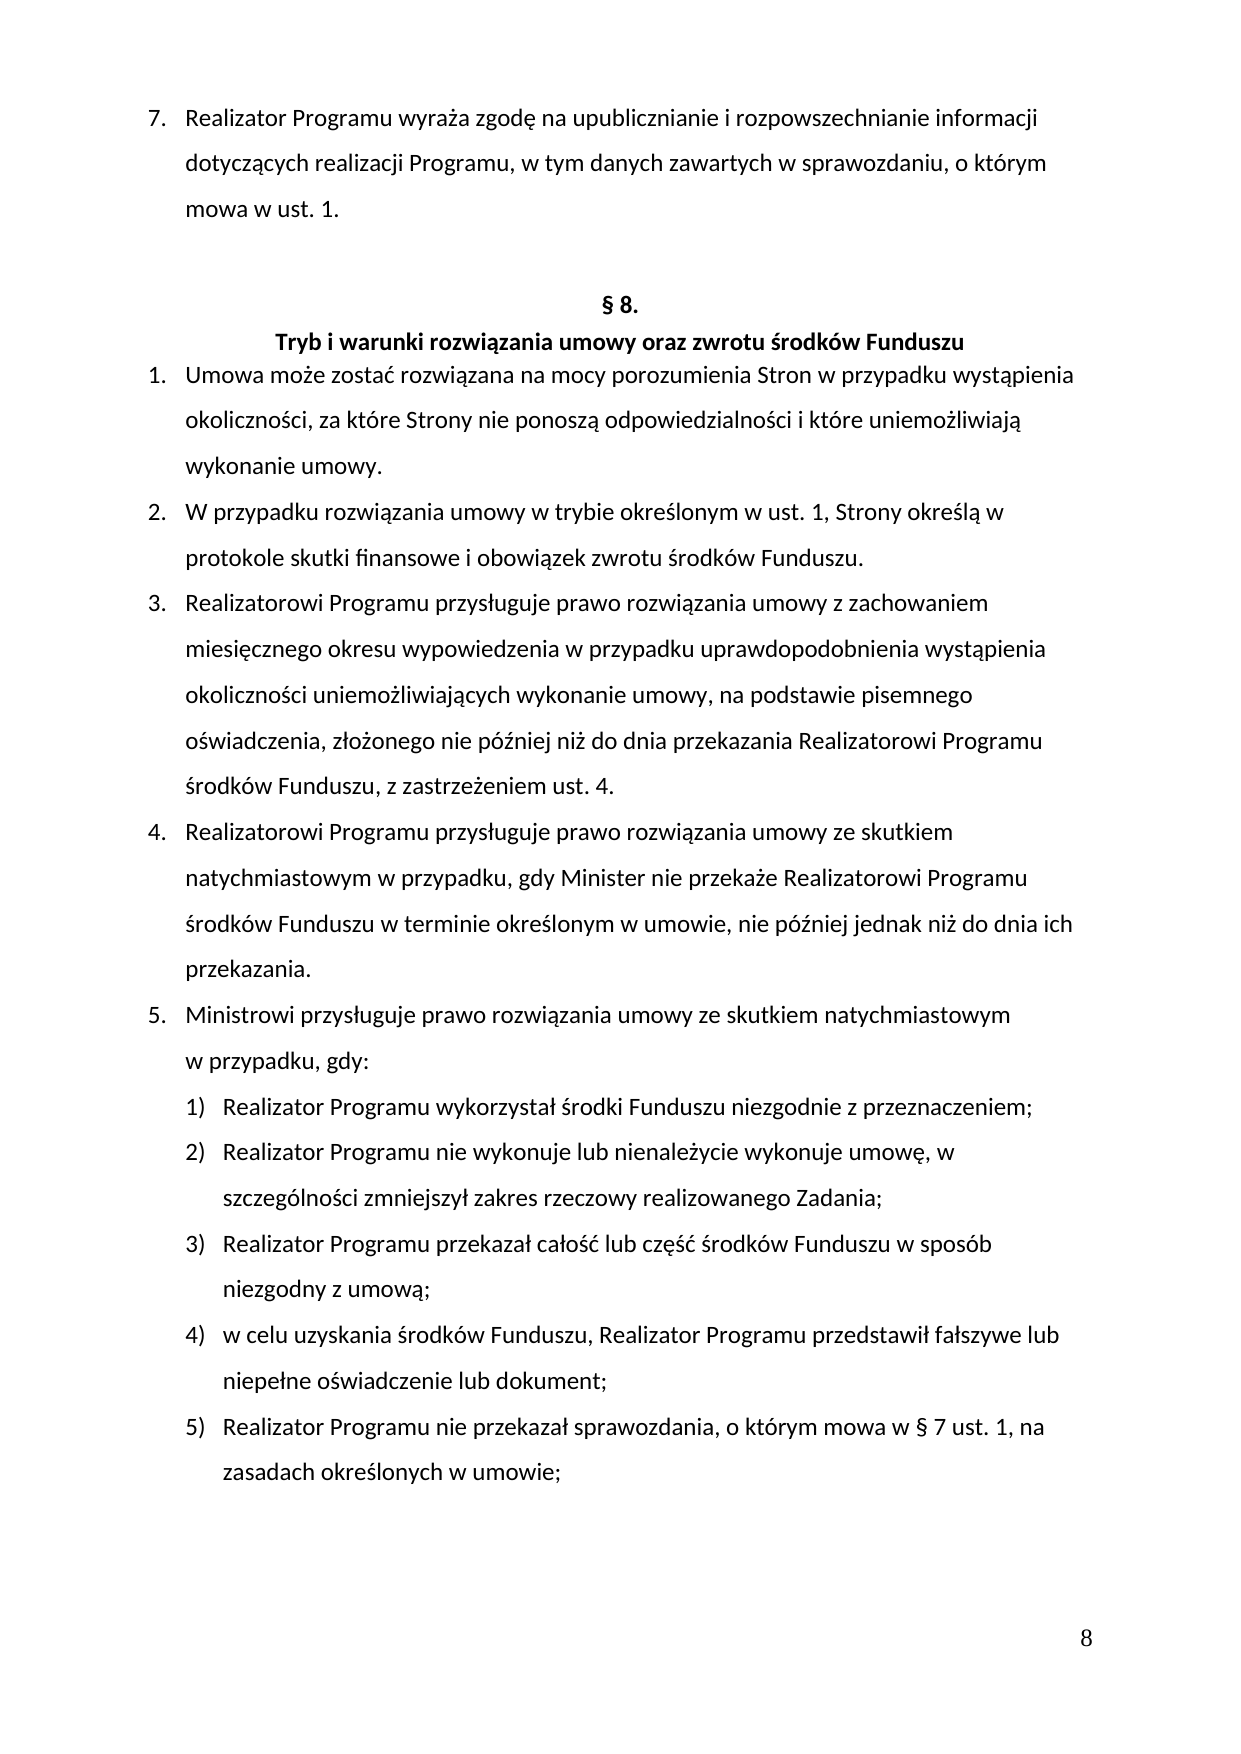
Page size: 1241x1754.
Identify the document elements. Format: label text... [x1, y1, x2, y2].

subtitle § 8. [148, 289, 1092, 319]
list w celu uzyskania środków Funduszu, Realizator Programu przedstawił fałszywe lub niepełne oświadczenie lub dokument; [185, 1319, 1092, 1396]
list Umowa może zostać rozwiązana na mocy porozumienia Stron w przypadku wystąpienia okoliczności, za które Strony nie ponoszą odpowiedzialności i które uniemożliwiają wykonanie umowy. [148, 359, 1092, 481]
list Realizator Programu przekazał całość lub część środków Funduszu w sposób niezgodny z umową; [185, 1228, 1092, 1304]
list Realizator Programu wyraża zgodę na upublicznianie i rozpowszechnianie informacji dotyczących realizacji Programu, w tym danych zawartych w sprawozdaniu, o którym mowa w ust. 1. [148, 102, 1092, 224]
subtitle Tryb i warunki rozwiązania umowy oraz zwrotu środków Funduszu [148, 326, 1092, 357]
list Realizatorowi Programu przysługuje prawo rozwiązania umowy ze skutkiem natychmiastowym w przypadku, gdy Minister nie przekaże Realizatorowi Programu środków Funduszu w terminie określonym w umowie, nie później jednak niż do dnia ich przekazania. [148, 816, 1092, 984]
list Ministrowi przysługuje prawo rozwiązania umowy ze skutkiem natychmiastowym w przypadku, gdy: [148, 999, 1092, 1075]
list Realizator Programu wykorzystał środki Funduszu niezgodnie z przeznaczeniem; [185, 1091, 1092, 1121]
list Realizator Programu nie wykonuje lub nienależycie wykonuje umowę, w szczególności zmniejszył zakres rzeczowy realizowanego Zadania; [185, 1136, 1092, 1213]
list Realizatorowi Programu przysługuje prawo rozwiązania umowy z zachowaniem miesięcznego okresu wypowiedzenia w przypadku uprawdopodobnienia wystąpienia okoliczności uniemożliwiających wykonanie umowy, na podstawie pisemnego oświadczenia, złożonego nie później niż do dnia przekazania Realizatorowi Programu środków Funduszu, z zastrzeżeniem ust. 4. [148, 588, 1092, 801]
list W przypadku rozwiązania umowy w trybie określonym w ust. 1, Strony określą w protokole skutki finansowe i obowiązek zwrotu środków Funduszu. [148, 496, 1092, 572]
list Realizator Programu nie przekazał sprawozdania, o którym mowa w § 7 ust. 1, na zasadach określonych w umowie; [185, 1411, 1092, 1487]
